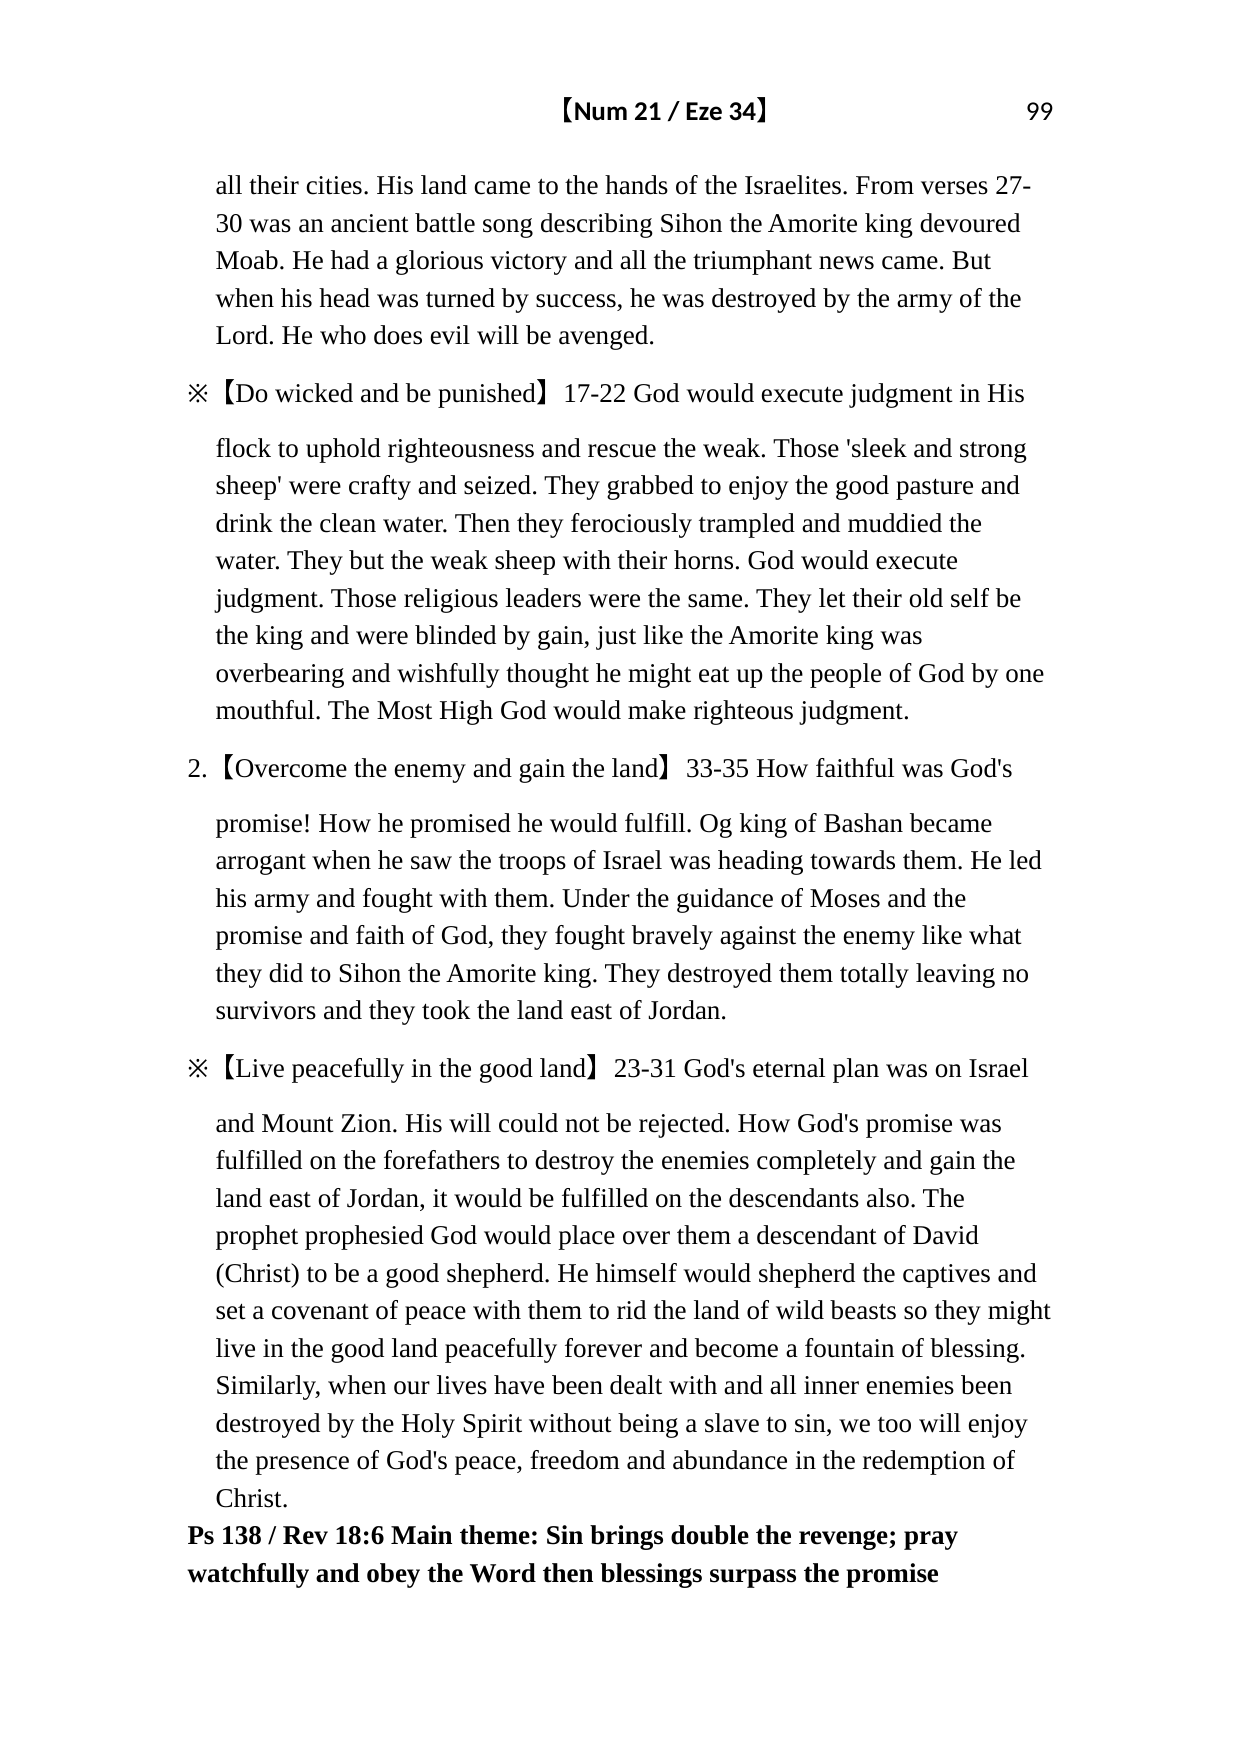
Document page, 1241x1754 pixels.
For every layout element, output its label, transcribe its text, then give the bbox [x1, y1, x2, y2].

text ※【Do wicked and be punished】17-22 God would execute judgment in His flock to uphold righteousness and rescue the weak. Those 'sleek and strong sheep' were crafty and seized. They grabbed to enjoy the good pasture and drink the clean water. Then they ferociously trampled and muddied the water. They but the weak sheep with their horns. God would execute judgment. Those religious leaders were the same. They let their old self be the king and were blinded by gain, just like the Amorite king was overbearing and wishfully thought he might eat up the people of God by one mouthful. The Most High God would make righteous judgment. [187, 354, 1053, 729]
text ※【Live peacefully in the good land】23-31 God's eternal plan was on Israel and Mount Zion. His will could not be rejected. How God's promise was fulfilled on the forefathers to destroy the enemies completely and gain the land east of Jordan, it would be fulfilled on the descendants also. The prophet prophesied God would place over them a descendant of David (Christ) to be a good shepherd. He himself would shepherd the captives and set a covenant of peace with them to rid the land of wild beasts so they might live in the good land peacefully forever and become a fountain of blessing. Similarly, when our lives have been dealt with and all inner enemies been destroyed by the Holy Spirit without being a slave to sin, we too will enjoy the presence of God's peace, freedom and abundance in the redemption of Christ. [187, 1029, 1053, 1516]
text Ps 138 / Rev 18:6 Main theme: Sin brings double the revenge; pray watchfully and obey the Word then blessings surpass the promise [187, 1516, 1053, 1591]
text 2.【Overcome the enemy and gain the land】33-35 How faithful was God's promise! How he promised he would fulfill. Og king of Bashan became arrogant when he saw the troops of Israel was heading towards them. He led his army and fought with them. Under the guidance of Moses and the promise and faith of God, they fought bravely against the enemy like what they did to Sihon the Amorite king. They destroyed them totally leaving no survivors and they took the land east of Jordan. [187, 729, 1053, 1029]
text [187, 166, 1053, 354]
